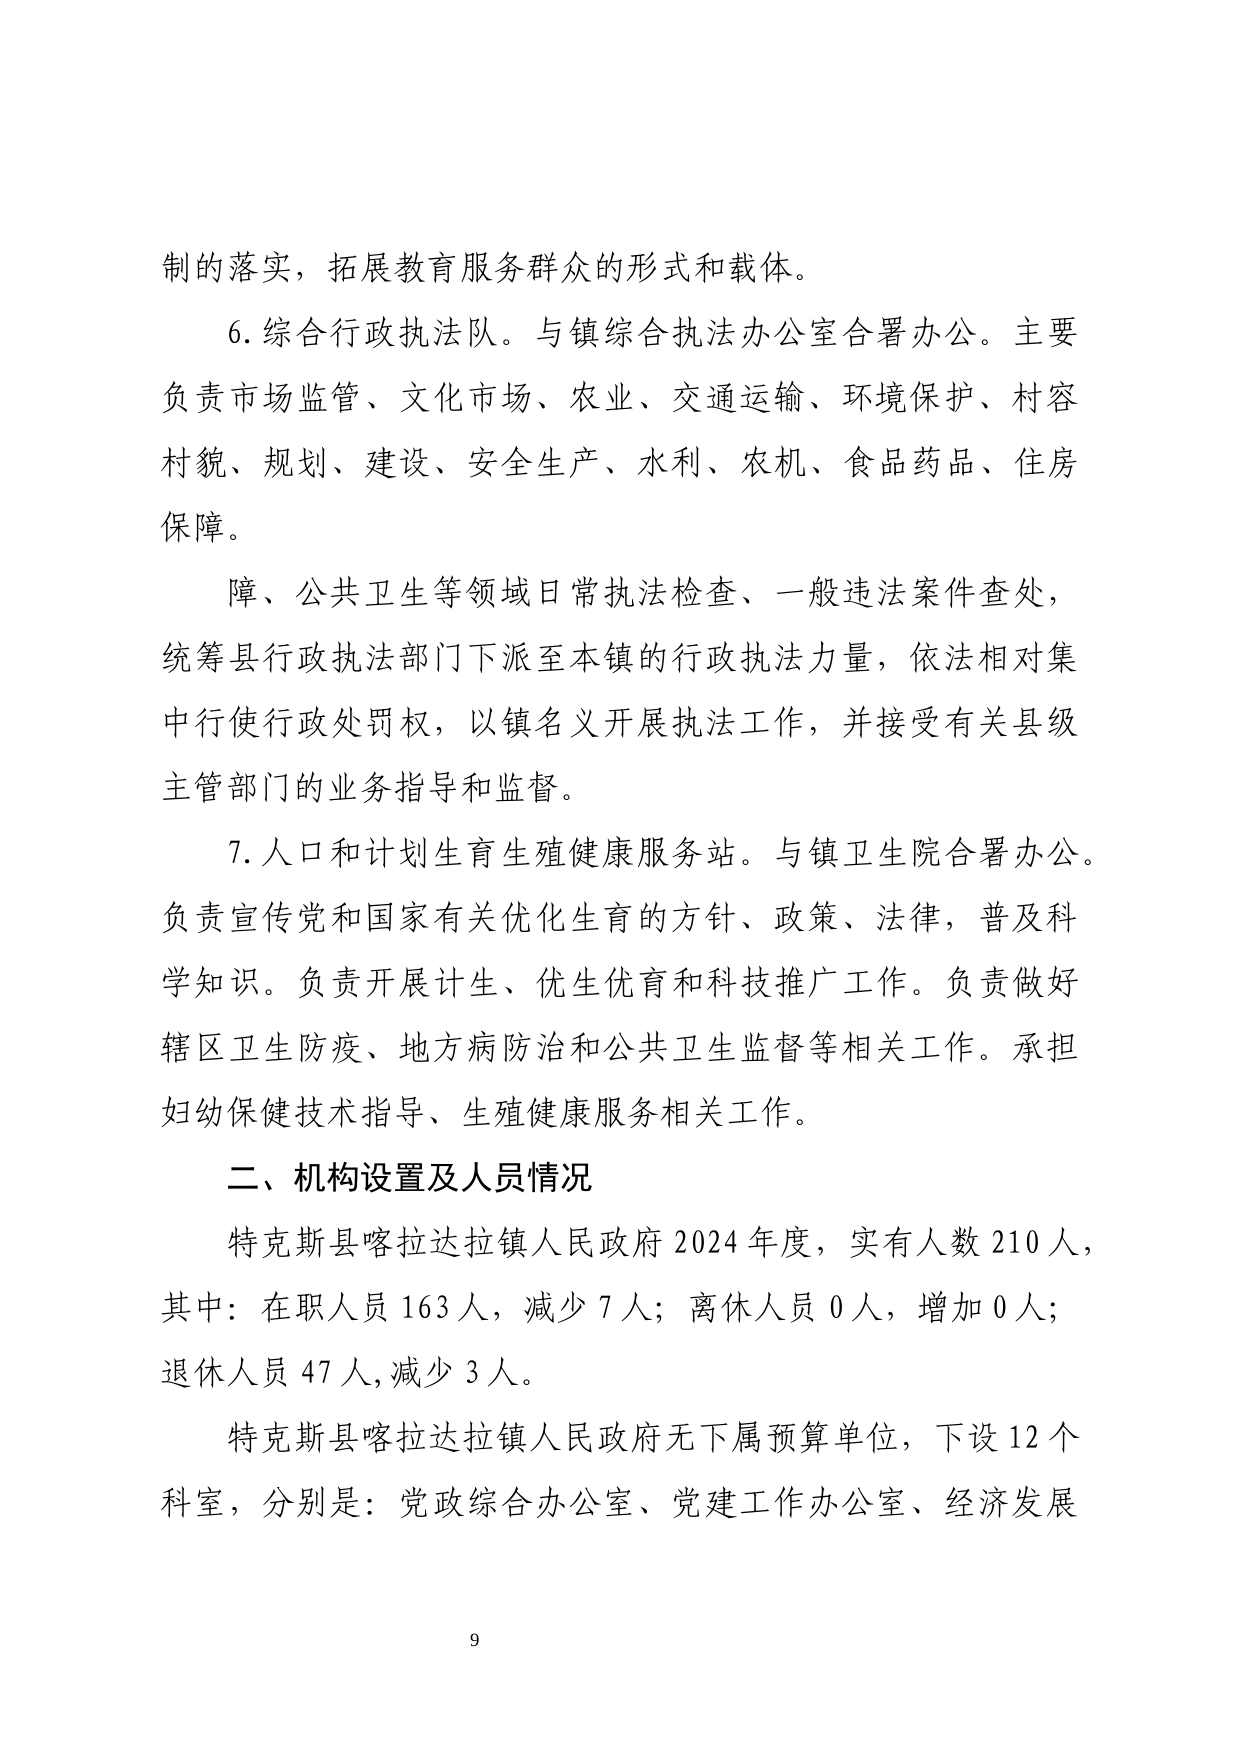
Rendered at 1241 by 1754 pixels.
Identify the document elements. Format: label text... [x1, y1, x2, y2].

text 6.综合行政执法队。与镇综合执法办公室合署办公。主要负责市场监管、文化市场、农业、交通运输、环境保护、村容村貌、规划、建设、安全生产、水利、农机、食品药品、住房保障。 [159, 298, 1081, 558]
text 7.人口和计划生育生殖健康服务站。与镇卫生院合署办公。负责宣传党和国家有关优化生育的方针、政策、法律，普及科学知识。负责开展计生、优生优育和科技推广工作。负责做好辖区卫生防疫、地方病防治和公共卫生监督等相关工作。承担妇幼保健技术指导、生殖健康服务相关工作。 [159, 818, 1081, 1143]
text 障、公共卫生等领域日常执法检查、一般违法案件查处，统筹县行政执法部门下派至本镇的行政执法力量，依法相对集中行使行政处罚权，以镇名义开展执法工作，并接受有关县级主管部门的业务指导和监督。 [159, 558, 1081, 818]
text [159, 233, 1081, 298]
text 二、机构设置及人员情况 [159, 1143, 1081, 1208]
text 特克斯县喀拉达拉镇人民政府2024年度，实有人数210人，其中：在职人员163人，减少7人；离休人员0人，增加0人；退休人员47人,减少3人。 [159, 1208, 1081, 1403]
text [159, 1403, 1081, 1533]
